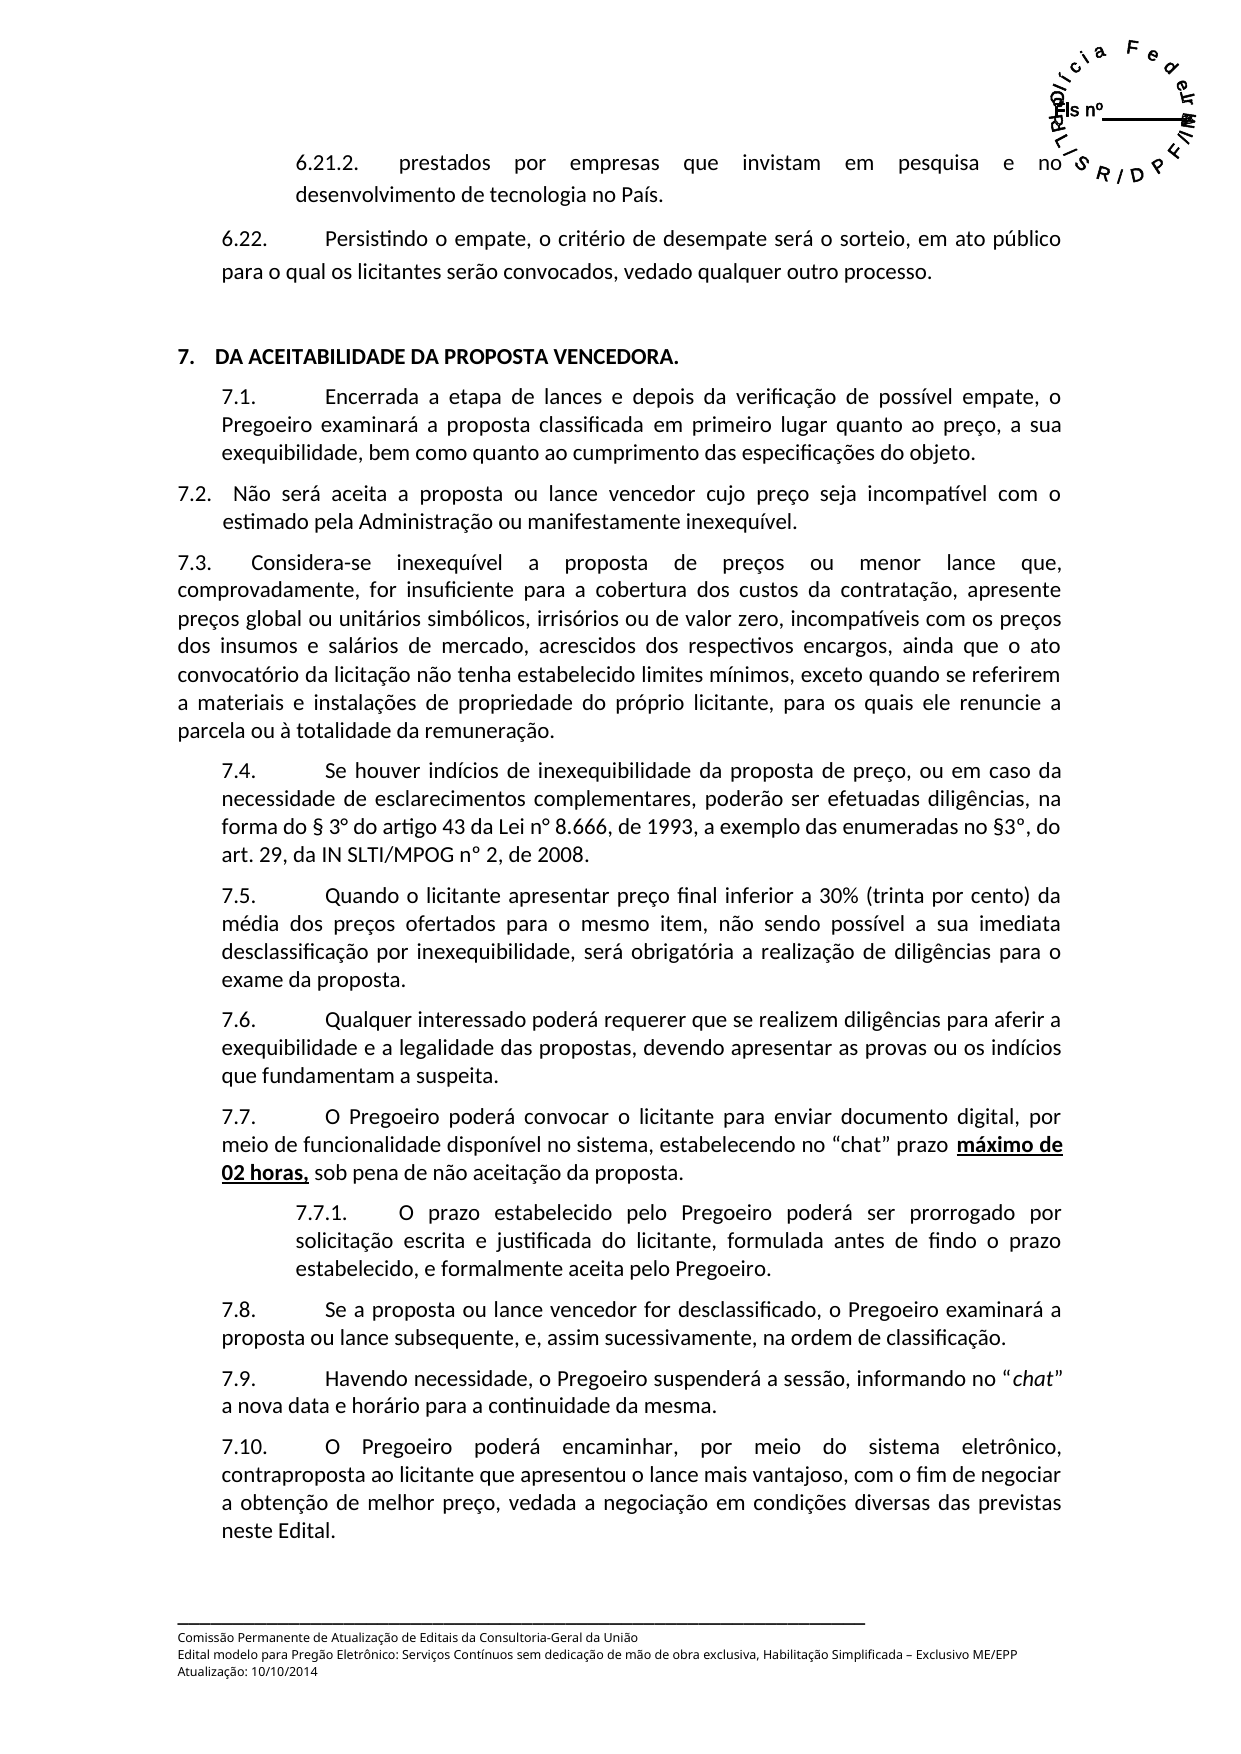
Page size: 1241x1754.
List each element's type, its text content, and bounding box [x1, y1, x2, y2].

list Se houver indícios de inexequibilidade da proposta de preço, ou em caso da necessidade de esclarecimentos complementares, poderão ser efetuadas diligências, na forma do § 3° do artigo 43 da Lei n° 8.666, de exemplo das enumeradas no §3º, do art. 29, da IN SLTI/MPOG nº 2, de 2008. [221, 756, 1063, 868]
list O prazo estabelecido pelo Pregoeiro poderá ser prorrogado por solicitação escrita e justificada do licitante, formulada antes de findo o prazo estabelecido, e formalmente aceita pelo Pregoeiro. [295, 1198, 1063, 1283]
list O Pregoeiro poderá convocar o licitante para enviar documento digital, por meio de funcionalidade disponível no sistema, estabelecendo no “chat” prazo máximo de 02 horas, sob pena de não aceitação da proposta. [221, 1102, 1063, 1186]
list Não será aceita a proposta ou lance vencedor cujo preço seja incompatível com o estimado pela Administração ou manifestamente inexequível. [177, 479, 1063, 535]
list DA ACEITABILIDADE DA PROPOSTA VENCEDORA. [177, 342, 1065, 370]
list Encerrada a etapa de lances e depois da verificação de possível empate, o Pregoeiro examinará a proposta classificada em primeiro lugar quanto ao preço, a sua exequibilidade, bem como quanto ao cumprimento das especificações do objeto. [221, 382, 1063, 467]
list Havendo necessidade, o Pregoeiro suspenderá a sessão, informando no “chat” a nova data e horário para a continuidade da mesma. [221, 1364, 1063, 1420]
list O Pregoeiro poderá encaminhar, por meio do sistema eletrônico, contraproposta ao licitante que apresentou o lance mais vantajoso, com o fim de negociar a obtenção de melhor preço, vedada a negociação em condições diversas das previstas neste Edital. [221, 1432, 1063, 1544]
list Quando o licitante apresentar preço final inferior a 30% (trinta por cento) da média dos preços ofertados para o mesmo item, não sendo possível a sua imediata desclassificação por inexequibilidade, será obrigatória a realização de diligências para o exame da proposta. [221, 881, 1063, 993]
list prestados por empresas que invistam em pesquisa e no desenvolvimento de tecnologia no País. [295, 148, 1063, 208]
list Qualquer interessado poderá requerer que se realizem diligências para aferir a exequibilidade e a legalidade das propostas, devendo apresentar as provas ou os indícios que fundamentam a suspeita. [221, 1005, 1063, 1089]
list Se a proposta ou lance vencedor for desclassificado, o Pregoeiro examinará a proposta ou lance subsequente, e, assim sucessivamente, na ordem de classificação. [221, 1295, 1063, 1351]
list Persistindo o empate, o critério de desempate será o sorteio, em ato público para o qual os licitantes serão convocados, vedado qualquer outro processo. [221, 224, 1063, 285]
list Considera-se inexequível a proposta de preços ou menor lance que, comprovadamente, for insuficiente para a cobertura dos custos da contratação, apresente preços global ou unitários simbólicos, irrisórios ou de valor zero, incompatíveis com os preços dos insumos e salários de mercado, acrescidos dos respectivos encargos, ainda que o ato convocatório da licitação não tenha estabelecido limites mínimos, exceto quando se referirem a materiais e instalações de propriedade do próprio licitante, para os quais ele renuncie a parcela ou à totalidade da remuneração. [177, 548, 1063, 744]
